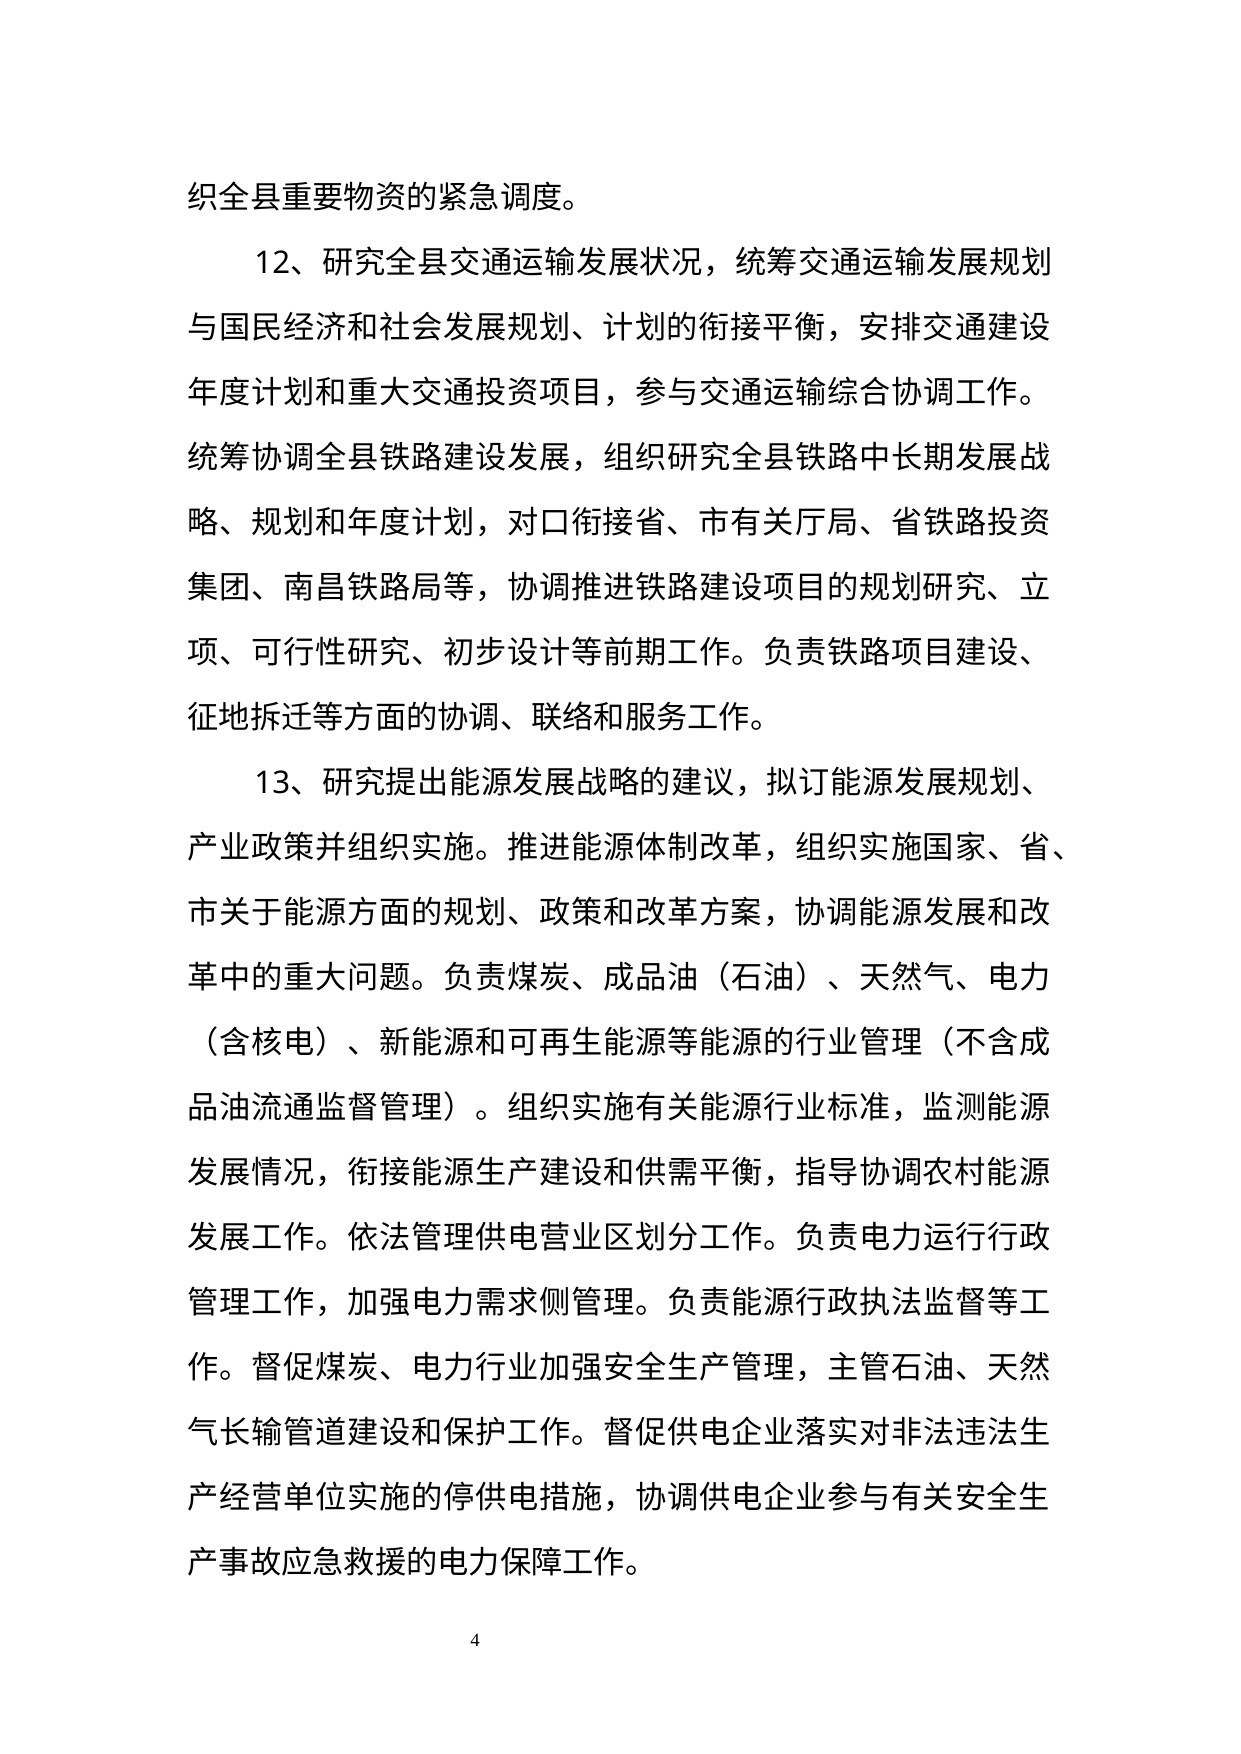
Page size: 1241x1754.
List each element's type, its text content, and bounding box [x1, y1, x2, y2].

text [187, 162, 1053, 227]
text 13、研究提出能源发展战略的建议，拟订能源发展规划、产业政策并组织实施。推进能源体制改革，组织实施国家、省、市关于能源方面的规划、政策和改革方案，协调能源发展和改革中的重大问题。负责煤炭、成品油（石油）、天然气、电力（含核电）、新能源和可再生能源等能源的行业管理（不含成品油流通监督管理）。组织实施有关能源行业标准，监测能源发展情况，衔接能源生产建设和供需平衡，指导协调农村能源发展工作。依法管理供电营业区划分工作。负责电力运行行政管理工作，加强电力需求侧管理。负责能源行政执法监督等工作。督促煤炭、电力行业加强安全生产管理，主管石油、天然气长输管道建设和保护工作。督促供电企业落实对非法违法生产经营单位实施的停供电措施，协调供电企业参与有关安全生产事故应急救援的电力保障工作。 [187, 747, 1053, 1592]
text 12、研究全县交通运输发展状况，统筹交通运输发展规划与国民经济和社会发展规划、计划的衔接平衡，安排交通建设年度计划和重大交通投资项目，参与交通运输综合协调工作。统筹协调全县铁路建设发展，组织研究全县铁路中长期发展战略、规划和年度计划，对口衔接省、市有关厅局、省铁路投资集团、南昌铁路局等，协调推进铁路建设项目的规划研究、立项、可行性研究、初步设计等前期工作。负责铁路项目建设、征地拆迁等方面的协调、联络和服务工作。 [187, 227, 1053, 747]
